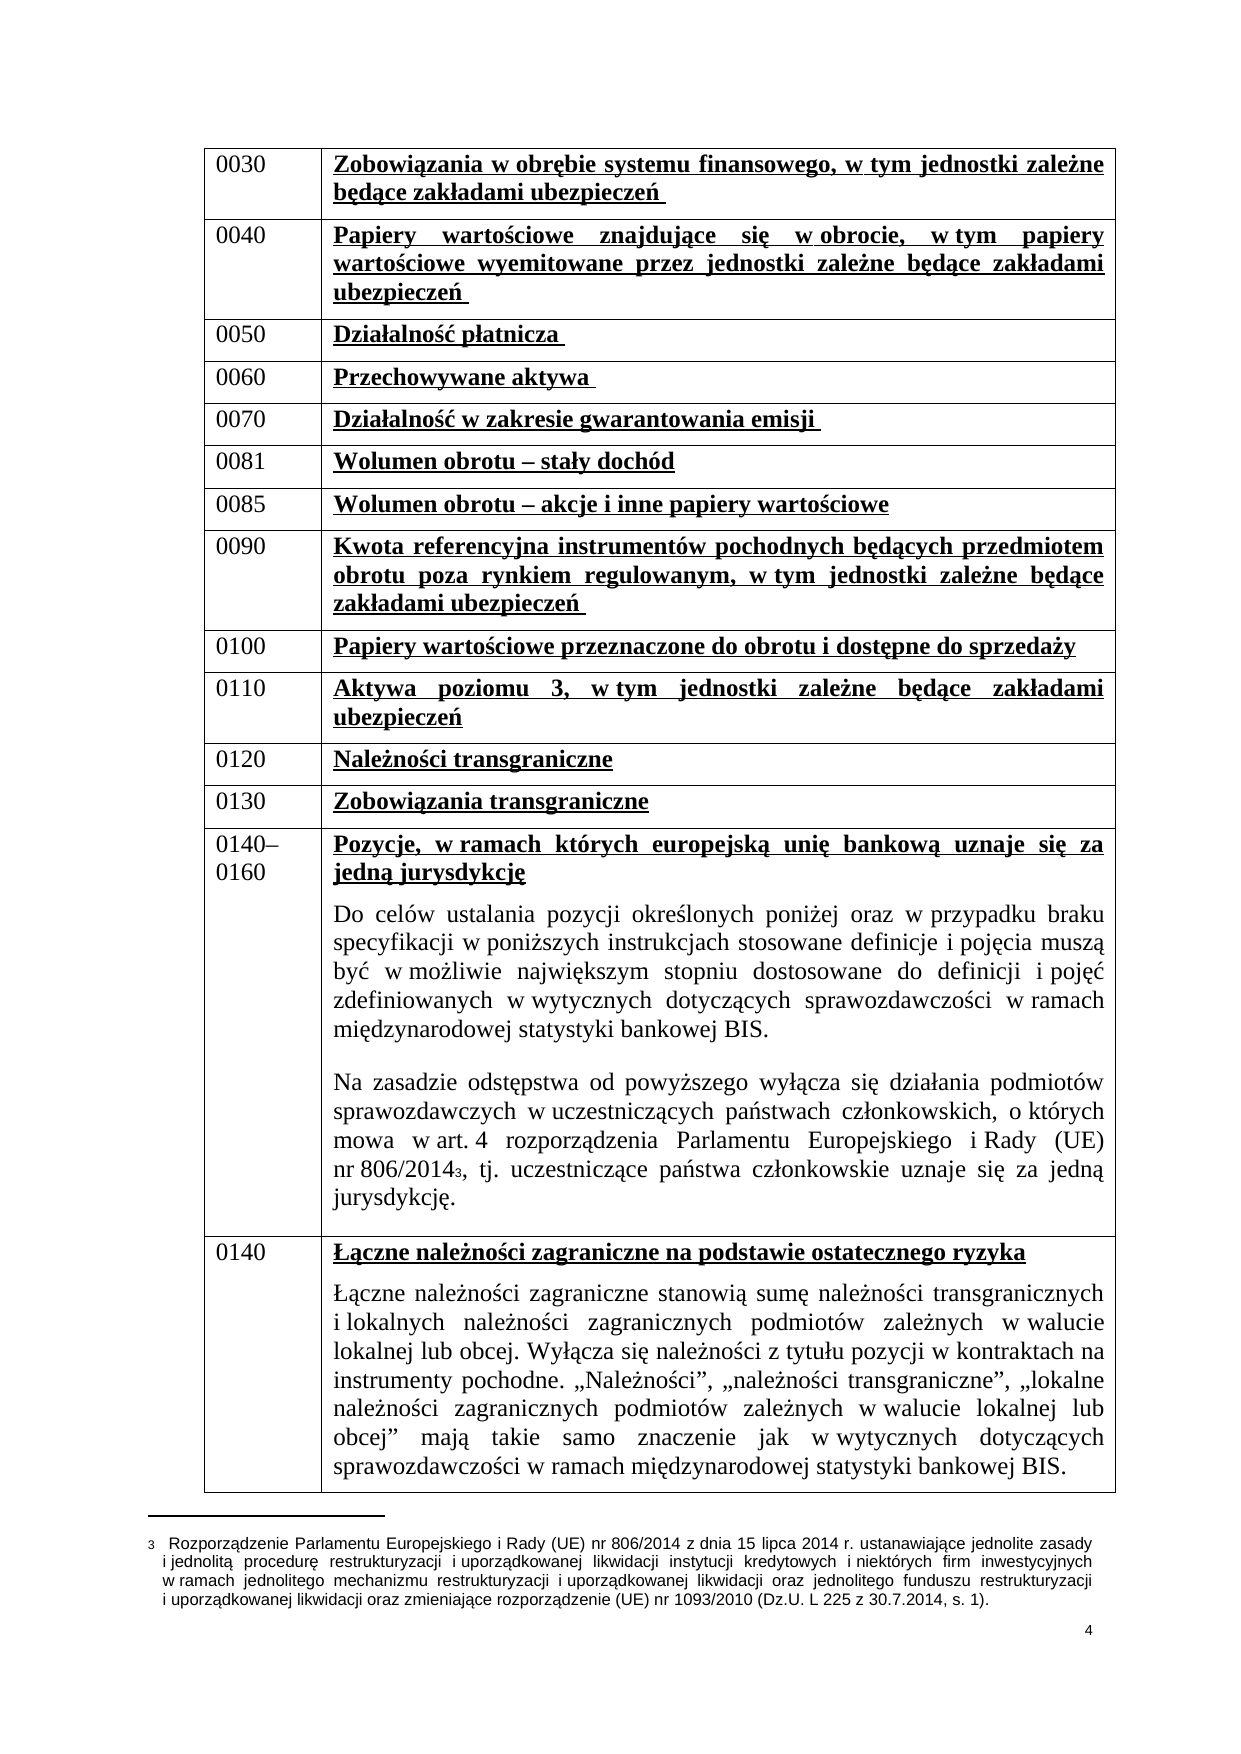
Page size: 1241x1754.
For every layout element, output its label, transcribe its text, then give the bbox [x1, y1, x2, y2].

table_cell 0120 [205, 744, 321, 785]
table_cell 0030 [205, 149, 321, 219]
table_cell 0100 [205, 631, 321, 672]
table_cell 0140 [205, 1237, 321, 1492]
table_cell 0060 [205, 362, 321, 403]
table_cell Aktywa poziomu 3, w tym jednostki zależne będące zakładami ubezpieczeń [322, 673, 1115, 743]
table_cell Działalność płatnicza [322, 320, 1115, 361]
table_cell Należności transgraniczne [322, 744, 1115, 785]
table_cell 0085 [205, 489, 321, 530]
table_cell 0050 [205, 320, 321, 361]
table_cell Działalność w zakresie gwarantowania emisji [322, 404, 1115, 445]
table_cell 0110 [205, 673, 321, 743]
table_cell Przechowywane aktywa [322, 362, 1115, 403]
table_cell Wolumen obrotu – stały dochód [322, 446, 1115, 488]
table_cell Kwota referencyjna instrumentów pochodnych będących przedmiotem obrotu poza rynkiem regulowanym, w tym jednostki zależne będące zakładami ubezpieczeń [322, 531, 1115, 630]
table_cell Zobowiązania transgraniczne [322, 786, 1115, 828]
table_cell 0140–0160 [205, 829, 321, 1236]
table_cell Wolumen obrotu – akcje i inne papiery wartościowe [322, 489, 1115, 530]
table_cell Papiery wartościowe znajdujące się w obrocie, w tym papiery wartościowe wyemitowane przez jednostki zależne będące zakładami ubezpieczeń [322, 220, 1115, 318]
table_cell 0081 [205, 446, 321, 488]
table_cell 0130 [205, 786, 321, 828]
table_cell 0070 [205, 404, 321, 445]
table_cell 0040 [205, 220, 321, 318]
table_cell 0090 [205, 531, 321, 630]
table_cell Zobowiązania w obrębie systemu finansowego, w tym jednostki zależne będące zakładami ubezpieczeń [322, 149, 1115, 219]
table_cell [322, 1237, 1115, 1492]
table_cell Papiery wartościowe przeznaczone do obrotu i dostępne do sprzedaży [322, 631, 1115, 672]
table_cell Pozycje, w ramach których europejską unię bankową uznaje się za jedną jurysdykcję Do celów ustalania pozycji określonych poniżej oraz w przypadku braku specyfikacji w poniższych instrukcjach stosowane definicje i pojęcia muszą być w możliwie największym stopniu dostosowane do definicji i pojęć zdefiniowanych w wytycznych dotyczących sprawozdawczości w ramach międzynarodowej statystyki bankowej BIS. Na zasadzie odstępstwa od powyższego wyłącza się działania podmiotów sprawozdawczych w uczestniczących państwach członkowskich, o których mowa w art. 4 rozporządzenia Parlamentu Europejskiego i Rady (UE) nr 806/2014, tj. uczestniczące państwa członkowskie uznaje się za jedną jurysdykcję. [322, 829, 1115, 1236]
